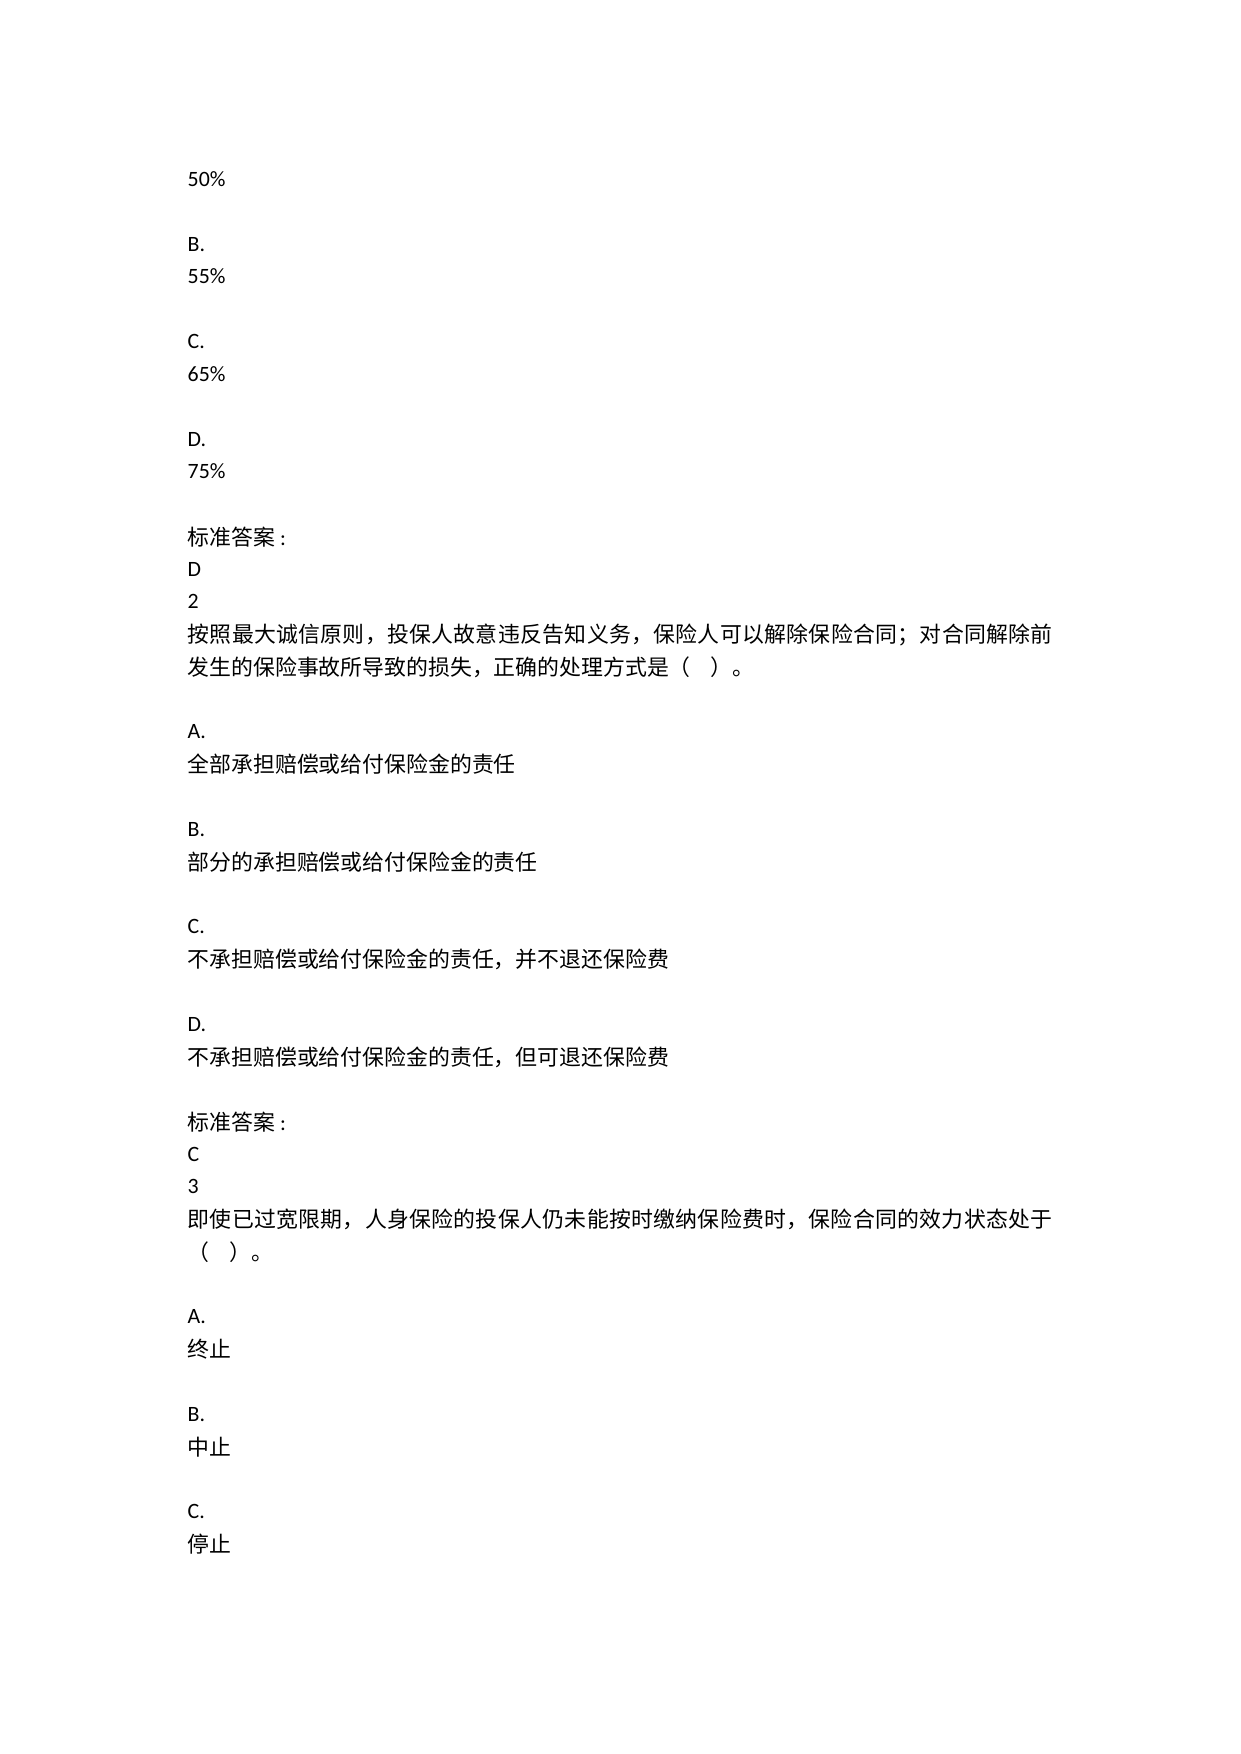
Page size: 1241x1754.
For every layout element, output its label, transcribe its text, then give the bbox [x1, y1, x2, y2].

text 65% [187, 357, 1053, 389]
text 不承担赔偿或给付保险金的责任，并不退还保险费 [187, 942, 1053, 974]
text 按照最大诚信原则，投保人故意违反告知义务，保险人可以解除保险合同；对合同解除前发生的保险事故所导致的损失，正确的处理方式是（ ）。 [187, 617, 1053, 682]
text C. [187, 1494, 1053, 1527]
text D. [187, 1007, 1053, 1039]
text 标准答案 : [187, 1104, 1053, 1137]
text C. [187, 909, 1053, 942]
text 3 [187, 1169, 1053, 1202]
text D. [187, 422, 1053, 454]
text D [187, 552, 1053, 584]
text 标准答案 : [187, 519, 1053, 552]
text B. [187, 227, 1053, 259]
text C. [187, 324, 1053, 357]
text 中止 [187, 1429, 1053, 1462]
text 停止 [187, 1527, 1053, 1559]
text 2 [187, 584, 1053, 617]
text 不承担赔偿或给付保险金的责任，但可退还保险费 [187, 1039, 1053, 1072]
text 部分的承担赔偿或给付保险金的责任 [187, 844, 1053, 877]
text 50% [187, 162, 1053, 194]
text A. [187, 1299, 1053, 1332]
text 全部承担赔偿或给付保险金的责任 [187, 747, 1053, 779]
text 终止 [187, 1332, 1053, 1364]
text 55% [187, 259, 1053, 292]
text A. [187, 714, 1053, 747]
text B. [187, 1397, 1053, 1429]
text 即使已过宽限期，人身保险的投保人仍未能按时缴纳保险费时，保险合同的效力状态处于（ ）。 [187, 1202, 1053, 1267]
text 75% [187, 454, 1053, 487]
text C [187, 1137, 1053, 1169]
text B. [187, 812, 1053, 844]
